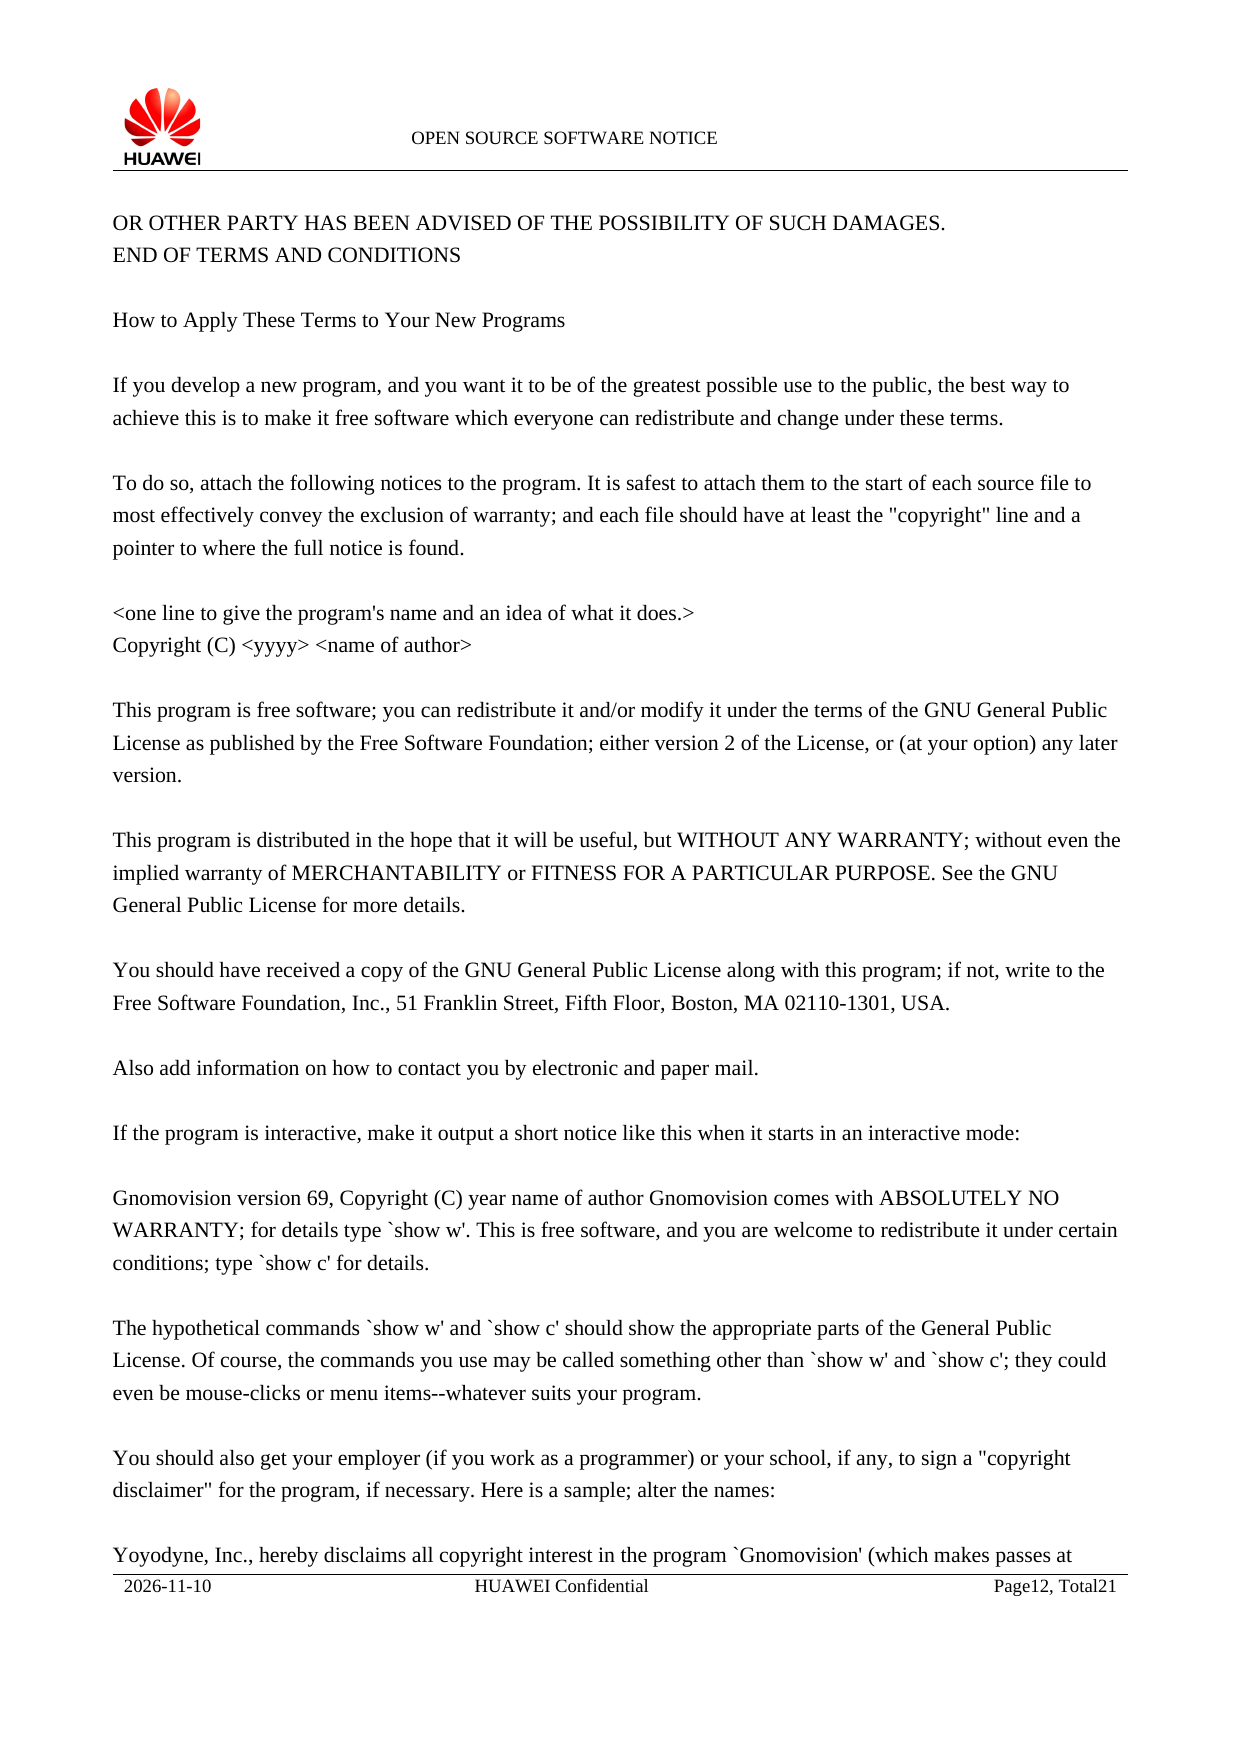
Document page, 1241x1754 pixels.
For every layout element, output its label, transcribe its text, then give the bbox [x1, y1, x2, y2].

picture [124, 88, 201, 165]
